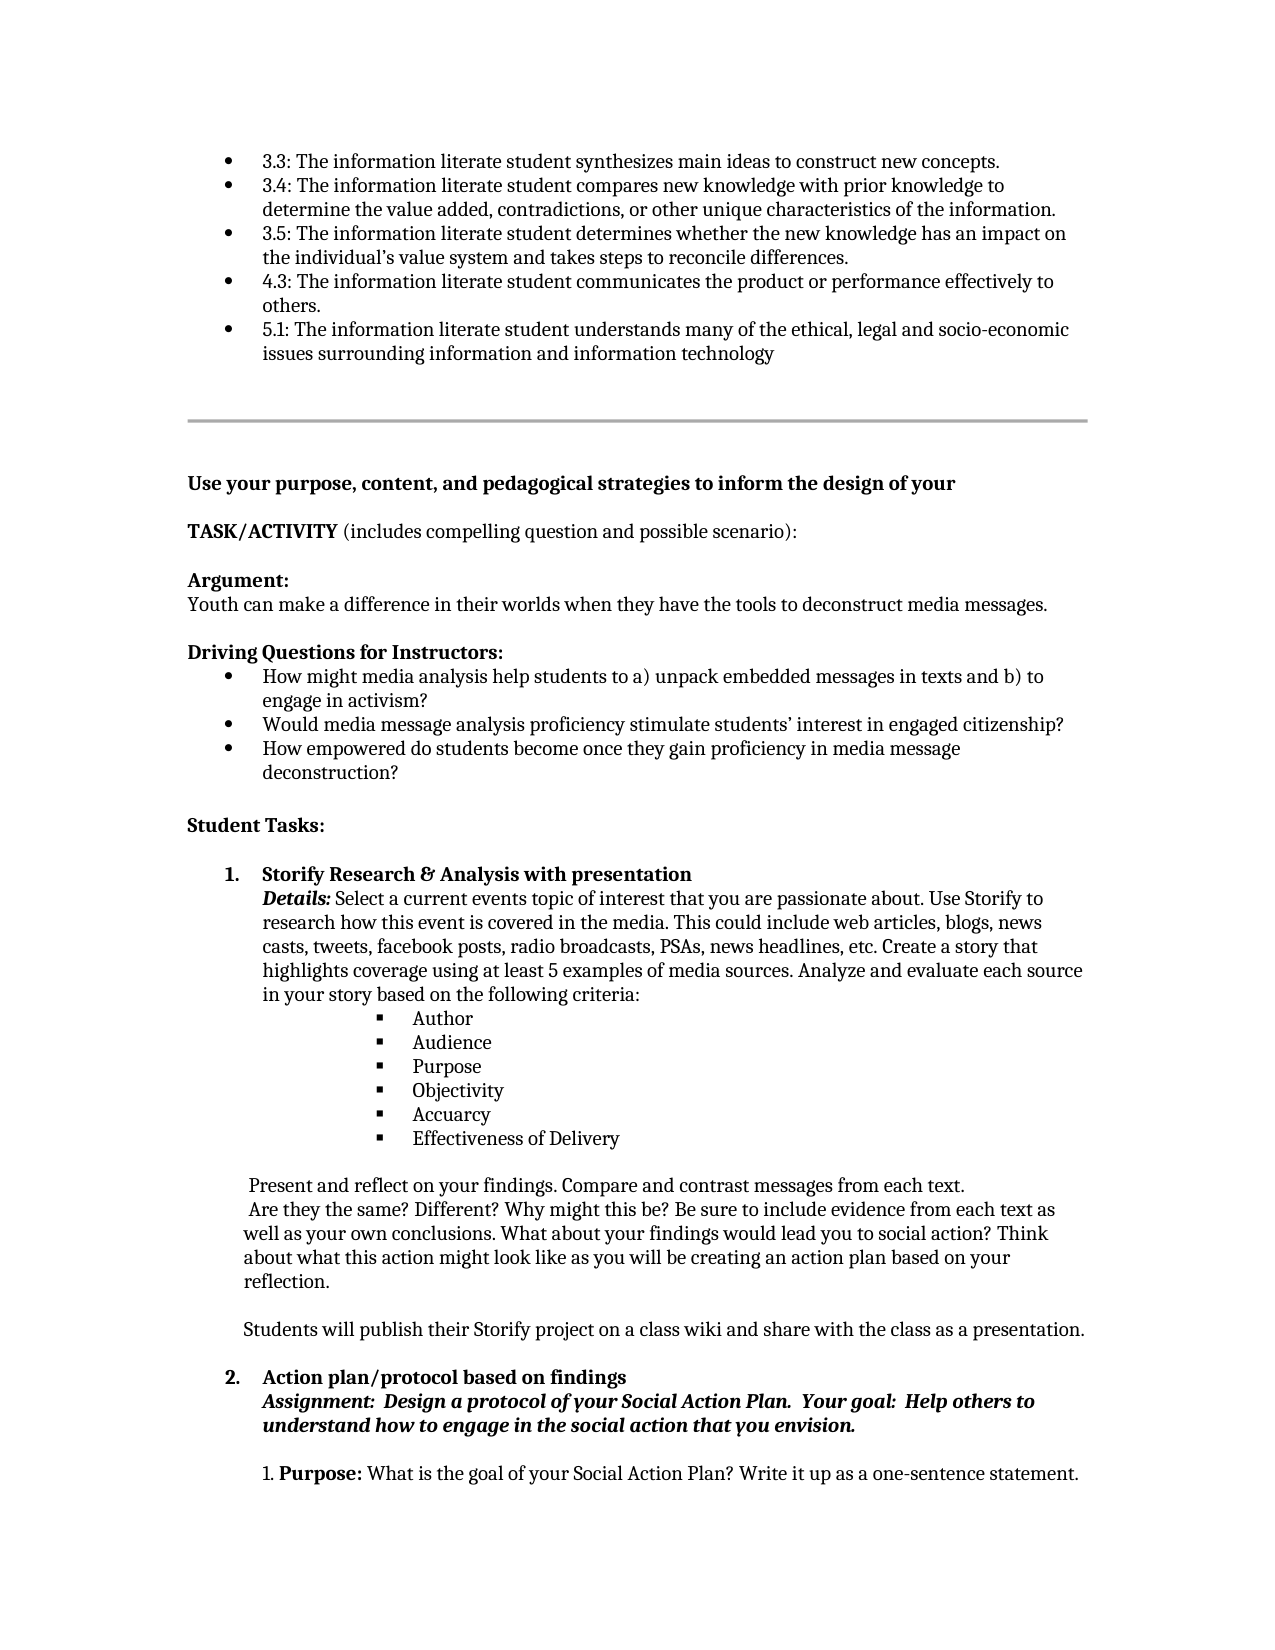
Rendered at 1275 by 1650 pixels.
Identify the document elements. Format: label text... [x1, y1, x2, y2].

list 4.3: The information literate student communicates the product or performance effectively to others. [225, 270, 1087, 318]
list Audience [375, 1030, 1087, 1054]
text Use your purpose, content, and pedagogical strategies to inform the design of your TASK/ACTIVITY (includes compelling question and possible scenario): [187, 448, 1087, 544]
list Effectiveness of Delivery [375, 1126, 1087, 1150]
list 3.5: The information literate student determines whether the new knowledge has an impact on the individual’s value system and takes steps to reconcile differences. [225, 222, 1087, 270]
list Would media message analysis proficiency stimulate students’ interest in engaged citizenship? [225, 713, 1087, 737]
list Storify Research & Analysis with presentation [225, 863, 1087, 887]
list Action plan/protocol based on findings [225, 1366, 1087, 1390]
list How empowered do students become once they gain proficiency in media message deconstruction? [225, 737, 1087, 784]
text Details: Select a current events topic of interest that you are passionate about. Use Storify to research how this event is covered in the media. This could include web articles, blogs, news casts, tweets, facebook posts, radio broadcasts, PSAs, news headlines, etc. Create a story that highlights coverage using at least 5 examples of media sources. Analyze and evaluate each source in your story based on the following criteria: [262, 887, 1087, 1006]
text Are they the same? Different? Why might this be? Be sure to include evidence from each text as well as your own conclusions. What about your findings would lead you to social action? Think about what this action might look like as you will be creating an action plan based on your reflection. [244, 1198, 1087, 1294]
list How might media analysis help students to a) unpack embedded messages in texts and b) to engage in activism? [225, 665, 1087, 713]
list Author [375, 1006, 1087, 1030]
text 1. Purpose: What is the goal of your Social Action Plan? Write it up as a one-sentence statement. [262, 1462, 1087, 1486]
list Objectivity [375, 1078, 1087, 1102]
text Youth can make a difference in their worlds when they have the tools to deconstruct media messages. [187, 593, 1087, 617]
text Students will publish their Storify project on a class wiki and share with the class as a presentation. [244, 1318, 1087, 1342]
list Purpose [375, 1054, 1087, 1078]
list 5.1: The information literate student understands many of the ethical, legal and socio-economic issues surrounding information and information technology [225, 318, 1087, 394]
list Accuarcy [375, 1102, 1087, 1126]
text Student Tasks: [187, 814, 1087, 838]
list 3.3: The information literate student synthesizes main ideas to construct new concepts. [225, 150, 1087, 174]
text Assignment: Design a protocol of your Social Action Plan. Your goal: Help others to understand how to engage in the social action that you envision. [262, 1390, 1087, 1438]
text Present and reflect on your findings. Compare and contrast messages from each text. [244, 1174, 1087, 1198]
text Driving Questions for Instructors: [187, 641, 1087, 665]
text Argument: [187, 569, 1087, 593]
list 3.4: The information literate student compares new knowledge with prior knowledge to determine the value added, contradictions, or other unique characteristics of the information. [225, 174, 1087, 222]
